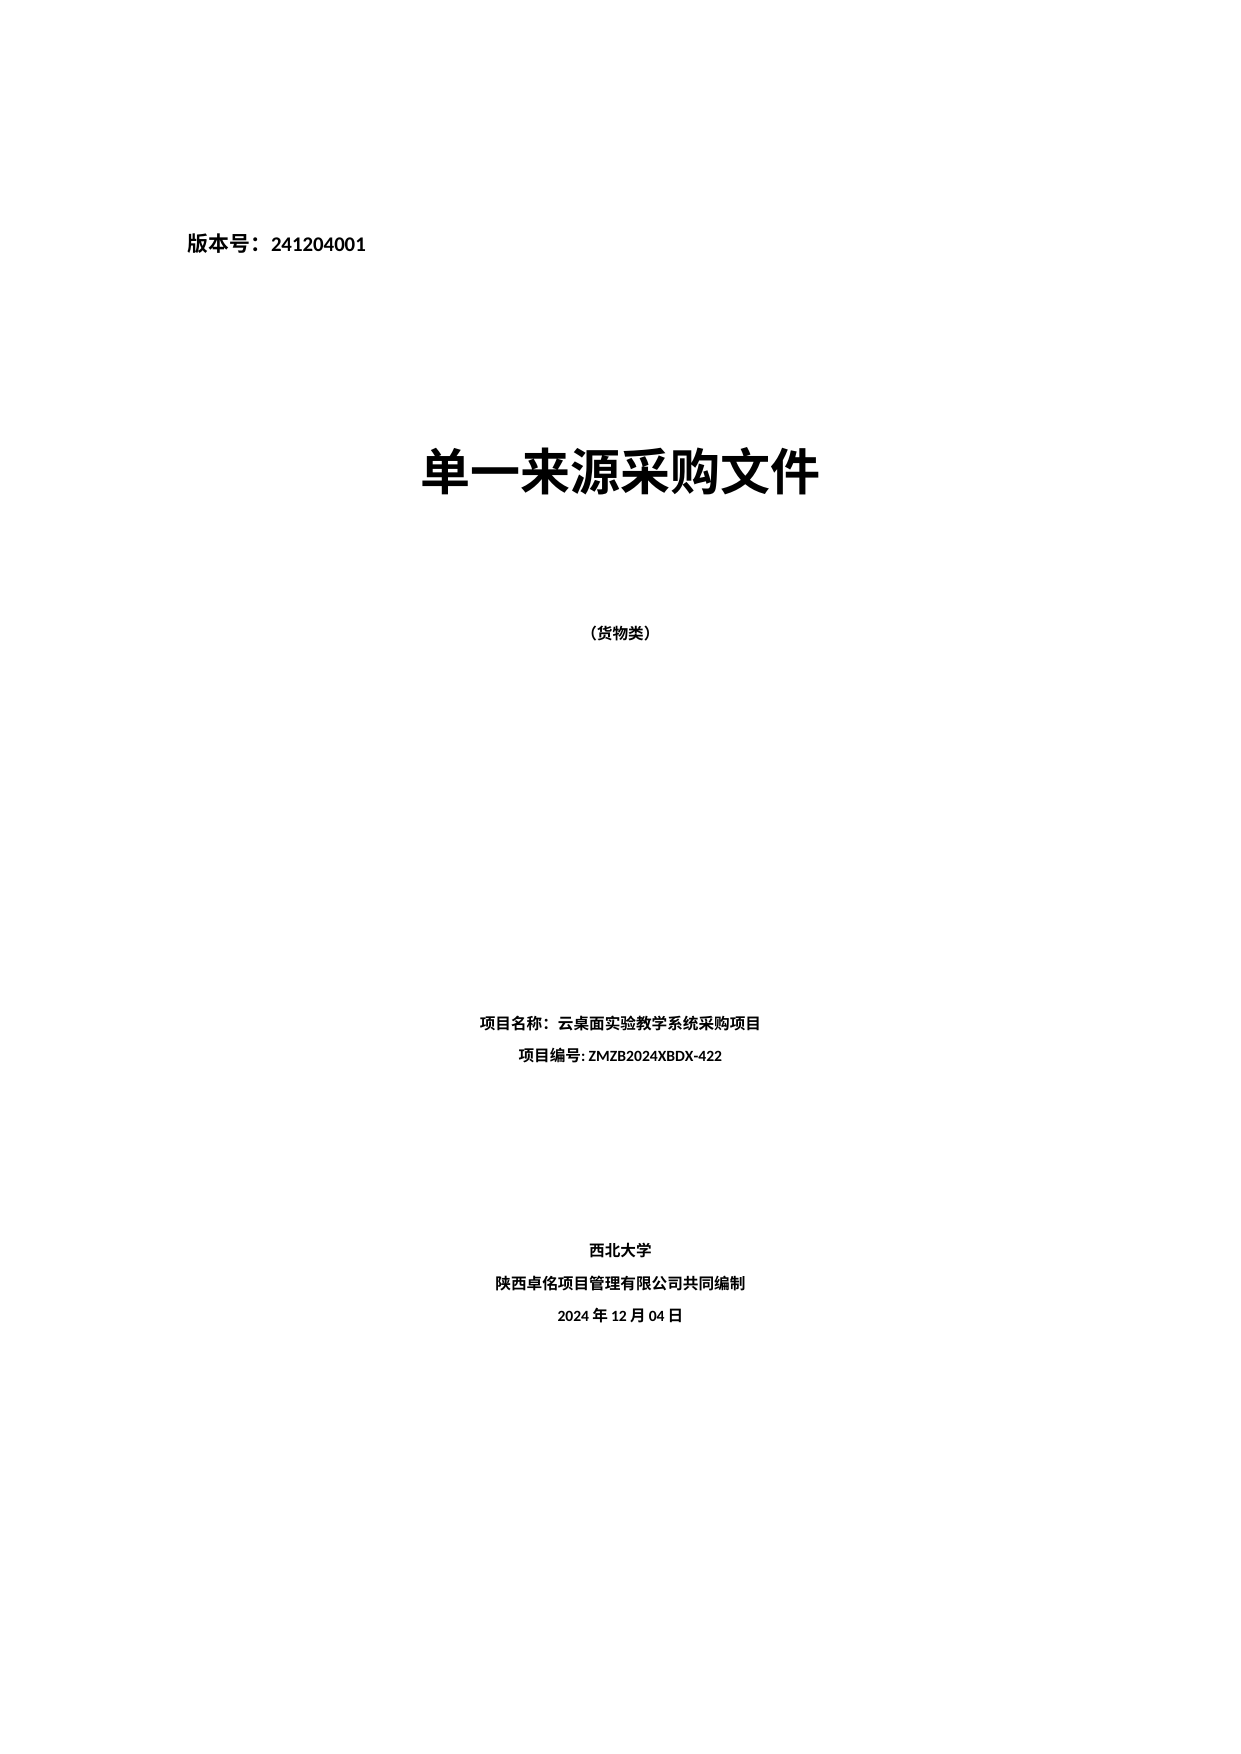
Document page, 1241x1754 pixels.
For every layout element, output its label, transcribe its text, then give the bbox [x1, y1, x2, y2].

text 项目编号: ZMZB2024XBDX-422 [187, 1039, 1053, 1234]
text 单一来源采购文件 [187, 422, 1053, 617]
text （货物类） [187, 617, 1053, 1007]
text 项目名称：云桌面实验教学系统采购项目 [187, 1007, 1053, 1039]
text 西北大学 [187, 1234, 1053, 1267]
text 陕西卓佲项目管理有限公司共同编制 [187, 1267, 1053, 1299]
text 2024年12月04日 [187, 1299, 1053, 1332]
text 版本号：241204001 [187, 227, 1053, 422]
